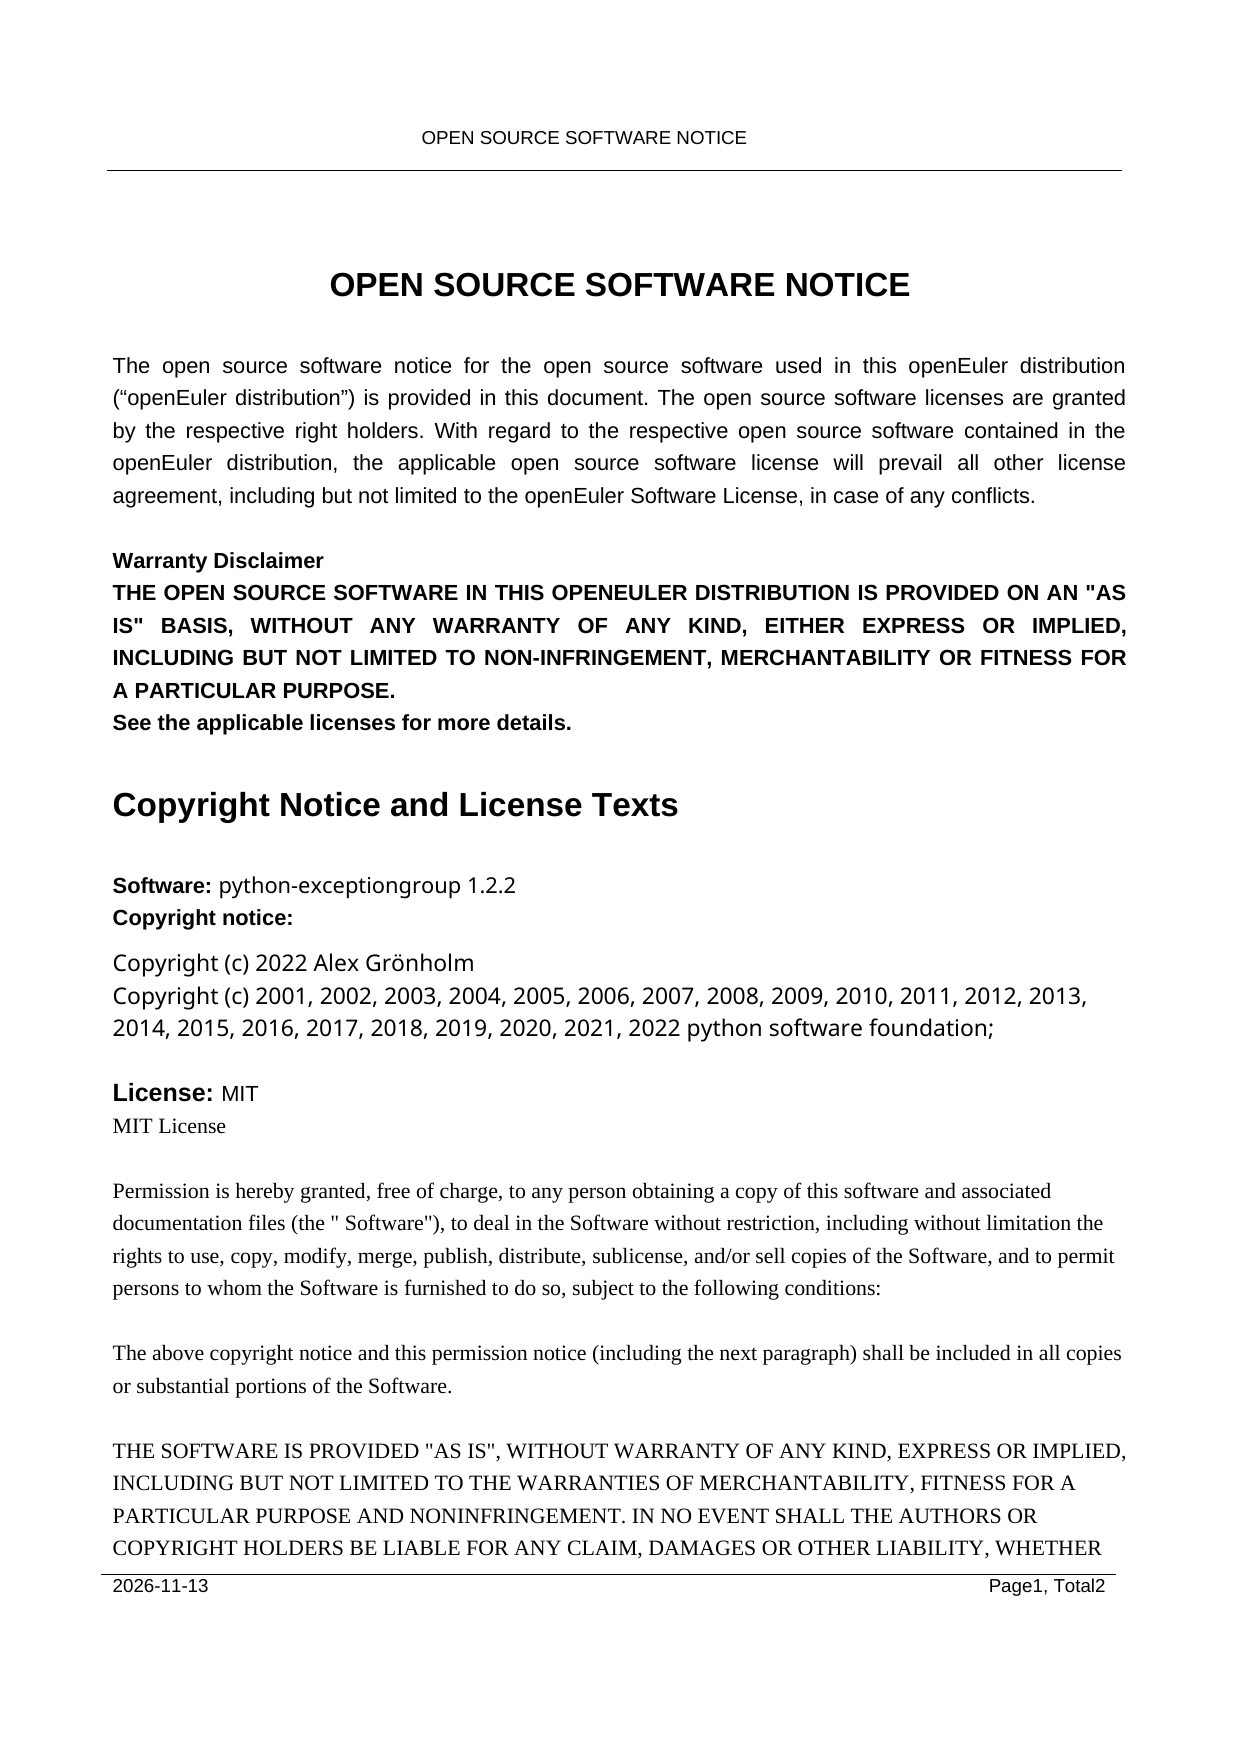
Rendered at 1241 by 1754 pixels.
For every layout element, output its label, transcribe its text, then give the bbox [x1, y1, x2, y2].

text Copyright (c) 2022 Alex Grönholm Copyright (c) 2001, 2002, 2003, 2004, 2005, 2006, 2007, 2008, 2009, 2010, 2011, 2012, 2013, 2014, 2015, 2016, 2017, 2018, 2019, 2020, 2021, 2022 python software foundation; [112, 947, 1128, 1077]
text Warranty Disclaimer [112, 544, 1128, 576]
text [112, 1109, 1128, 1564]
text OPEN SOURCE SOFTWARE NOTICE [112, 251, 1128, 316]
text THE OPEN SOURCE SOFTWARE IN THIS OPENEULER DISTRIBUTION IS PROVIDED ON AN "AS IS" BASIS, WITHOUT ANY WARRANTY OF ANY KIND, EITHER EXPRESS OR IMPLIED, INCLUDING BUT NOT LIMITED TO NON-INFRINGEMENT, MERCHANTABILITY OR FITNESS FOR A PARTICULAR PURPOSE. See the applicable licenses for more details. [112, 576, 1128, 739]
text Copyright Notice and License Texts [112, 771, 1128, 836]
text License: MIT [112, 1077, 1128, 1109]
text The open source software notice for the open source software used in this openEuler distribution (“openEuler distribution”) is provided in this document. The open source software licenses are granted by the respective right holders. With regard to the respective open source software contained in the openEuler distribution, the applicable open source software license will prevail all other license agreement, including but not limited to the openEuler Software License, in case of any conflicts. [112, 349, 1128, 511]
title Software: python-exceptiongroup 1.2.2 [112, 869, 1128, 901]
text Copyright notice: [112, 901, 1128, 934]
